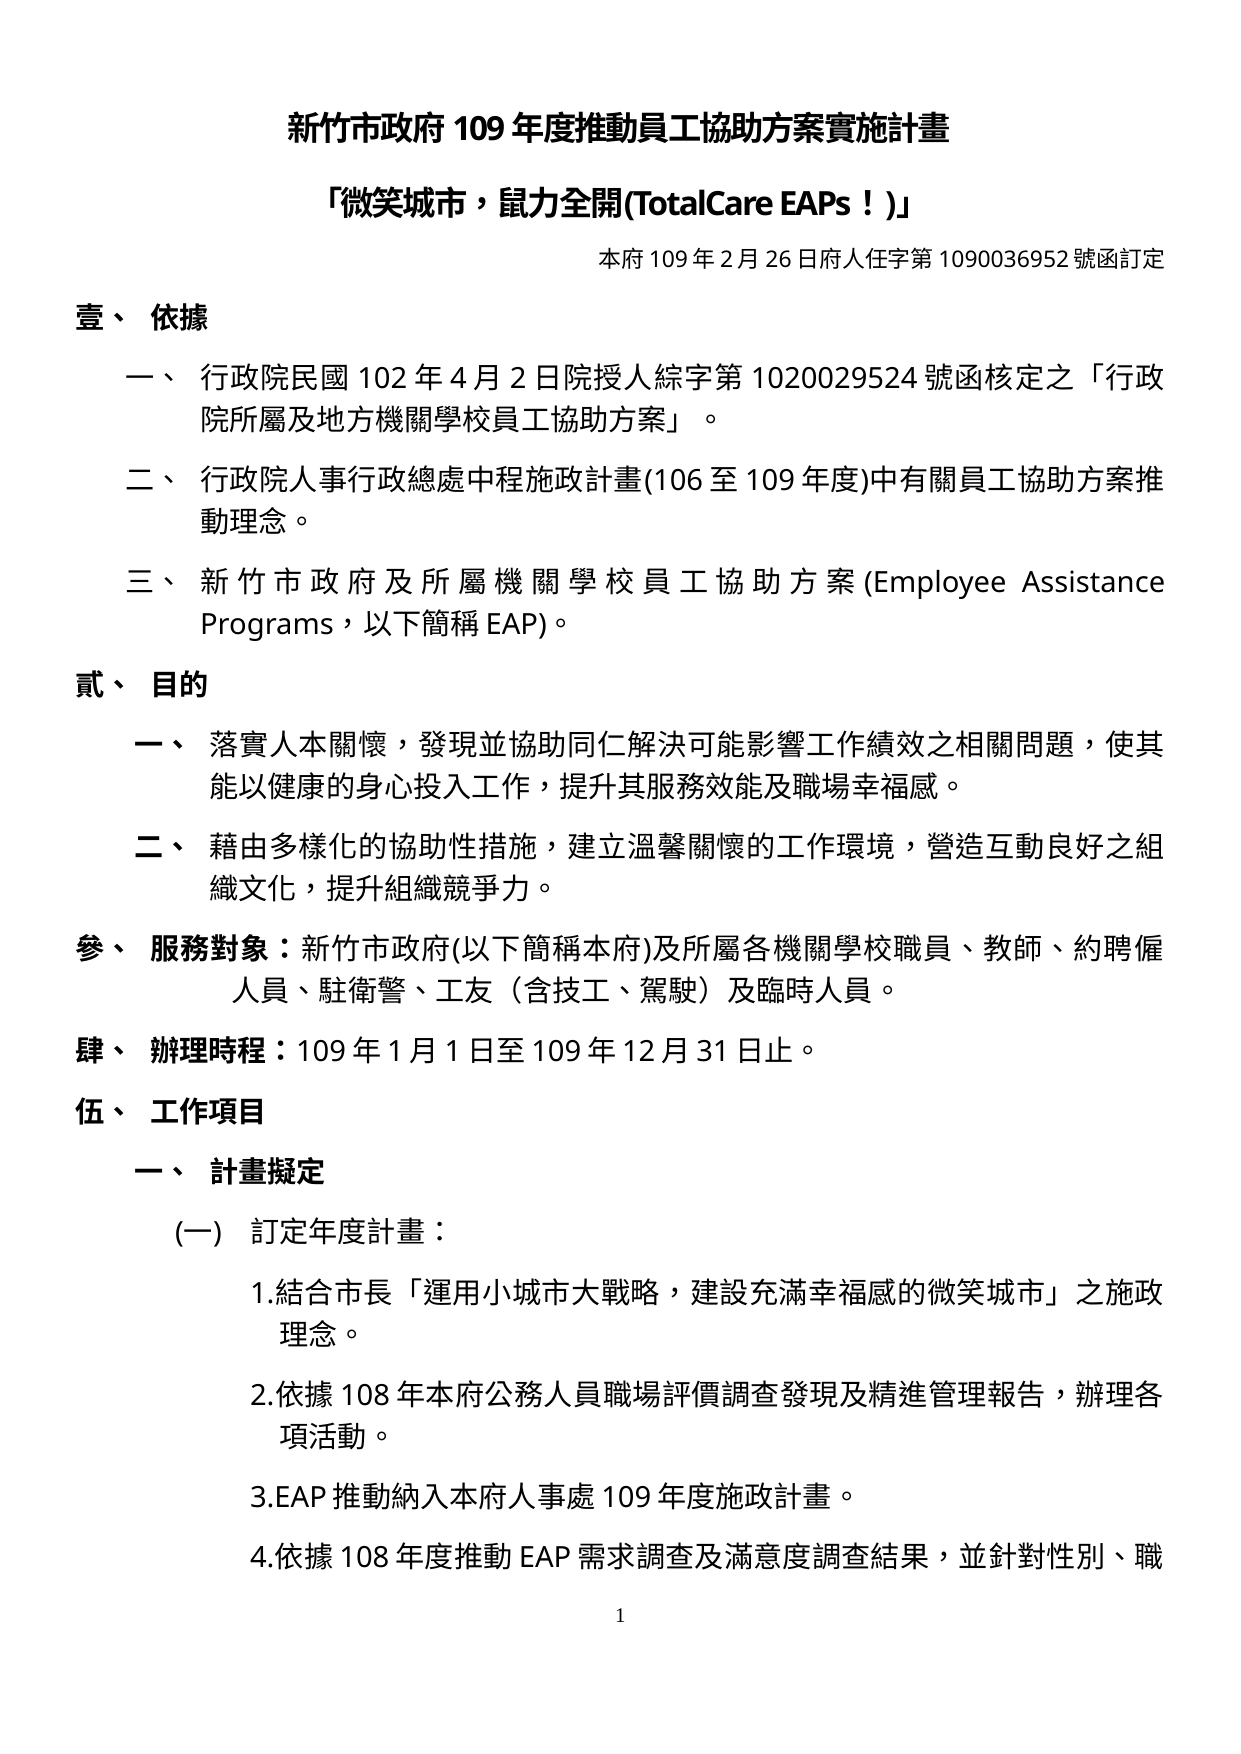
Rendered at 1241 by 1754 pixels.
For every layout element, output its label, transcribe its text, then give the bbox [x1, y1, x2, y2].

list 工作項目 [75, 1089, 1165, 1130]
text 本府109年2月26日府人任字第1090036952號函訂定 [75, 239, 1165, 276]
text 2.依據108年本府公務人員職場評價調查發現及精進管理報告，辦理各項活動。 [250, 1372, 1165, 1455]
list 依據 [75, 295, 1165, 337]
list 落實人本關懷，發現並協助同仁解決可能影響工作績效之相關問題，使其能以健康的身心投入工作，提升其服務效能及職場幸福感。 [134, 722, 1165, 805]
text 「微笑城市，鼠力全開(TotalCare EAPs！)」 [75, 164, 1165, 239]
text 1.結合市長「運用小城市大戰略，建設充滿幸福感的微笑城市」之施政理念。 [250, 1270, 1165, 1353]
list 辦理時程：109年1月1日至109年12月31日止。 [75, 1028, 1165, 1070]
list 訂定年度計畫： [175, 1209, 1165, 1251]
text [250, 1534, 1165, 1576]
list 新竹市政府及所屬機關學校員工協助方案(Employee Assistance Programs，以下簡稱EAP)。 [125, 559, 1165, 643]
list 藉由多樣化的協助性措施，建立溫馨關懷的工作環境，營造互動良好之組織文化，提升組織競爭力。 [134, 824, 1165, 907]
text 新竹市政府109年度推動員工協助方案實施計畫 [75, 89, 1165, 164]
list 行政院人事行政總處中程施政計畫(106至109年度)中有關員工協助方案推動理念。 [125, 457, 1165, 541]
list 行政院民國102年4月2日院授人綜字第1020029524號函核定之「行政院所屬及地方機關學校員工協助方案」。 [125, 355, 1165, 439]
list 計畫擬定 [134, 1149, 1165, 1191]
list 服務對象：新竹市政府(以下簡稱本府)及所屬各機關學校職員、教師、約聘僱 人 人員、駐衛警、工友（含技工、駕駛）及臨時人員。 [75, 926, 1165, 1009]
list 目的 [75, 662, 1165, 703]
text 3.EAP推動納入本府人事處109年度施政計畫。 [250, 1474, 1165, 1516]
